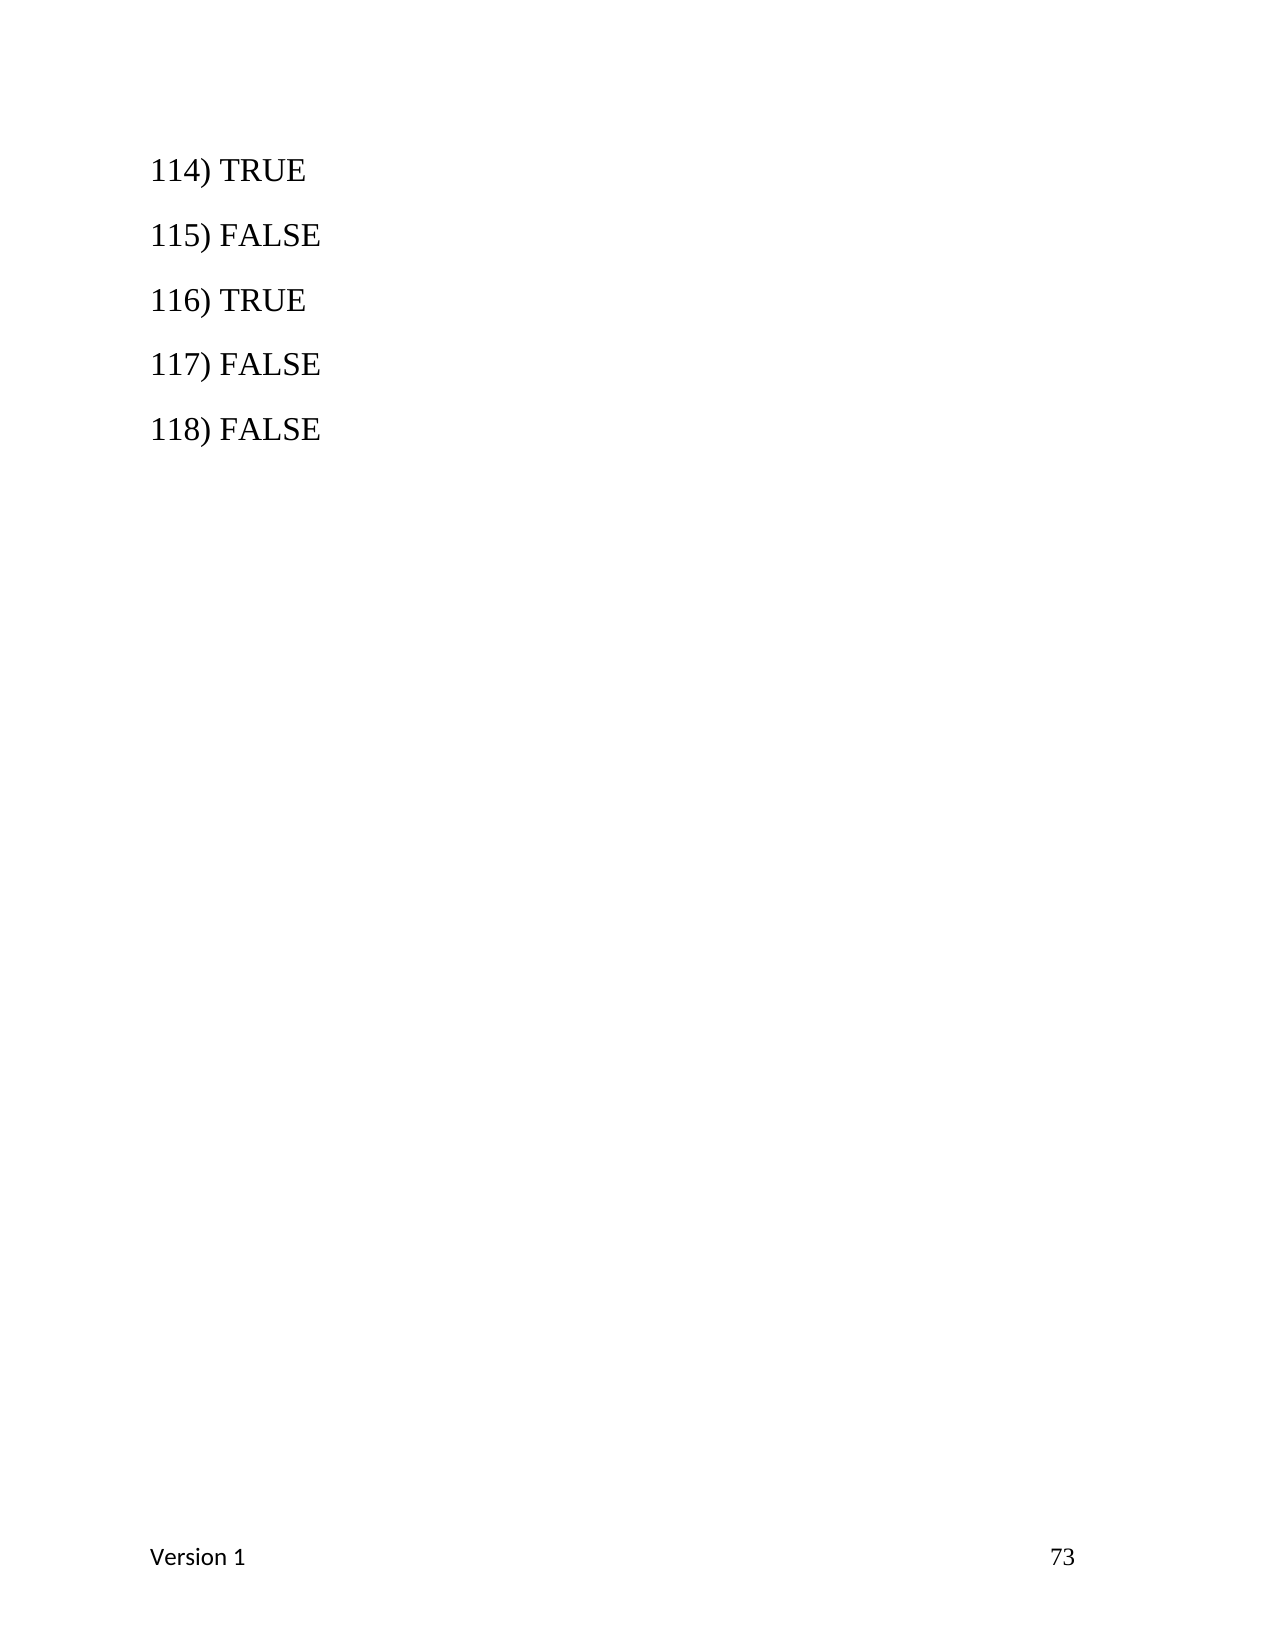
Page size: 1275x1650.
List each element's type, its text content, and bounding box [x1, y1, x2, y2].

text 116) TRUE [150, 280, 775, 318]
text 118) FALSE [150, 409, 775, 448]
text 114) TRUE [150, 150, 775, 188]
text 115) FALSE [150, 215, 775, 253]
text 117) FALSE [150, 345, 775, 383]
